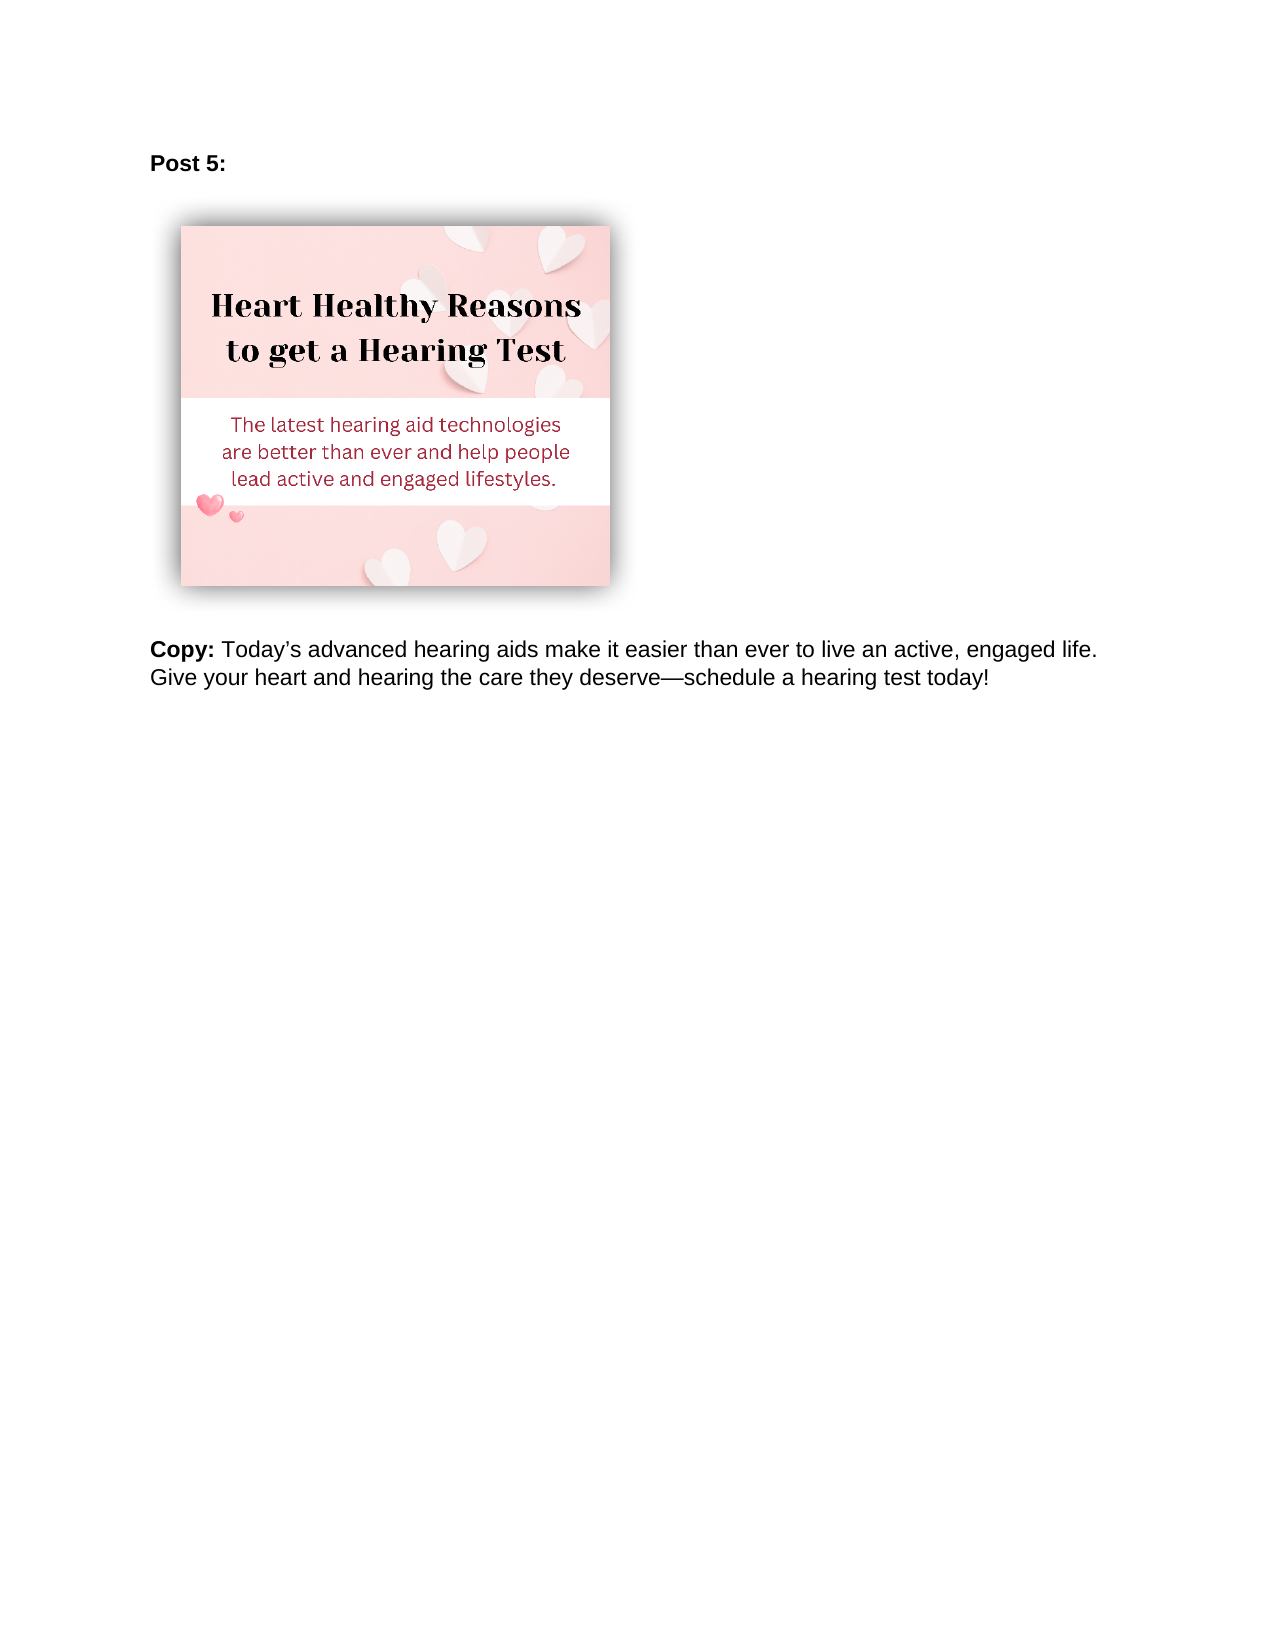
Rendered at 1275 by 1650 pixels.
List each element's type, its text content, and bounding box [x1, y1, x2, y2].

text Post 5: [150, 150, 1125, 176]
picture [181, 226, 610, 586]
text Copy: Today’s advanced hearing aids make it easier than ever to live an active, engaged life. Give your heart and hearing the care they deserve—schedule a hearing test today! [150, 636, 1125, 691]
